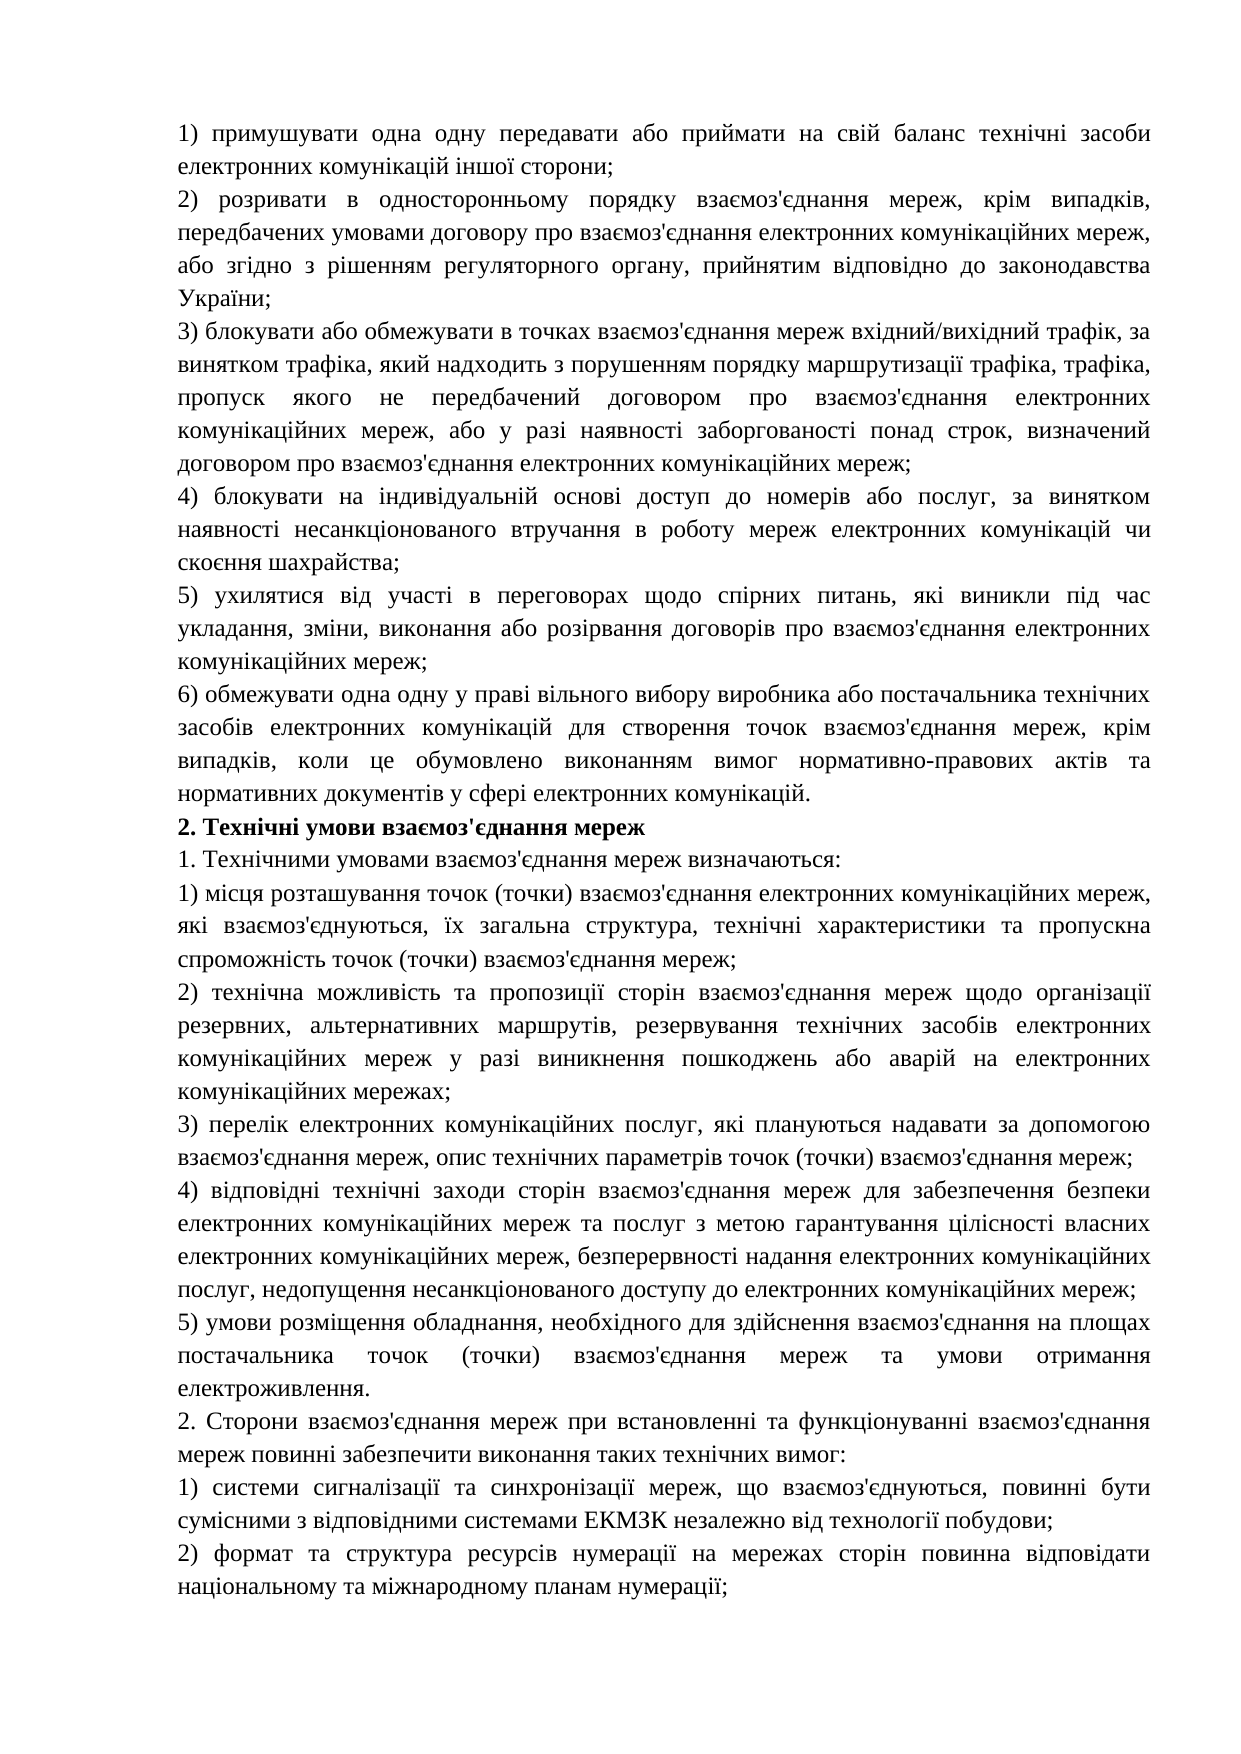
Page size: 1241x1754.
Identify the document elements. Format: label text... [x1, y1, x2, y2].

text 2) технічна можливість та пропозиції сторін взаємоз'єднання мереж щодо організації резервних, альтернативних маршрутів, резервування технічних засобів електронних комунікаційних мереж у разі виникнення пошкоджень або аварій на електронних комунікаційних мережах; [177, 977, 1152, 1104]
text 2. Сторони взаємоз'єднання мереж при встановленні та функціонуванні взаємоз'єднання мереж повинні забезпечити виконання таких технічних вимог: [177, 1406, 1152, 1468]
text 4) блокувати на індивідуальній основі доступ до номерів або послуг, за винятком наявності несанкціонованого втручання в роботу мереж електронних комунікацій чи скоєння шахрайства; [177, 481, 1152, 576]
text 1) місця розташування точок (точки) взаємоз'єднання електронних комунікаційних мереж, які взаємоз'єднуються, їх загальна структура, технічні характеристики та пропускна спроможність точок (точки) взаємоз'єднання мереж; [177, 878, 1152, 972]
text 2. Технічні умови взаємоз'єднання мереж [177, 812, 1152, 840]
text 4) відповідні технічні заходи сторін взаємоз'єднання мереж для забезпечення безпеки електронних комунікаційних мереж та послуг з метою гарантування цілісності власних електронних комунікаційних мереж, безперервності надання електронних комунікаційних послуг, недопущення несанкціонованого доступу до електронних комунікаційних мереж; [177, 1175, 1152, 1303]
text 1) системи сигналізації та синхронізації мереж, що взаємоз'єднуються, повинні бути сумісними з відповідними системами ЕКМЗК незалежно від технології побудови; [177, 1472, 1152, 1534]
text 3) перелік електронних комунікаційних послуг, які плануються надавати за допомогою взаємоз'єднання мереж, опис технічних параметрів точок (точки) взаємоз'єднання мереж; [177, 1109, 1152, 1171]
text 2) розривати в односторонньому порядку взаємоз'єднання мереж, крім випадків, передбачених умовами договору про взаємоз'єднання електронних комунікаційних мереж, або згідно з рішенням регуляторного органу, прийнятим відповідно до законодавства України; [177, 184, 1152, 312]
text 5) умови розміщення обладнання, необхідного для здійснення взаємоз'єднання на площах постачальника точок (точки) взаємоз'єднання мереж та умови отримання електроживлення. [177, 1307, 1152, 1402]
text 1. Технічними умовами взаємоз'єднання мереж визначаються: [177, 844, 1152, 873]
text 2) формат та структура ресурсів нумерації на мережах сторін повинна відповідати національному та міжнародному планам нумерації; [177, 1538, 1152, 1600]
text 6) обмежувати одна одну у праві вільного вибору виробника або постачальника технічних засобів електронних комунікацій для створення точок взаємоз'єднання мереж, крім випадків, коли це обумовлено виконанням вимог нормативно-правових актів та нормативних документів у сфері електронних комунікацій. [177, 679, 1152, 807]
text 3) блокувати або обмежувати в точках взаємоз'єднання мереж вхідний/вихідний трафік, за винятком трафіка, який надходить з порушенням порядку маршрутизації трафіка, трафіка, пропуск якого не передбачений договором про взаємоз'єднання електронних комунікаційних мереж, або у разі наявності заборгованості понад строк, визначений договором про взаємоз'єднання електронних комунікаційних мереж; [177, 316, 1152, 477]
text 1) примушувати одна одну передавати або приймати на свій баланс технічні засоби електронних комунікацій іншої сторони; [177, 118, 1152, 180]
text 5) ухилятися від участі в переговорах щодо спірних питань, які виникли під час укладання, зміни, виконання або розірвання договорів про взаємоз'єднання електронних комунікаційних мереж; [177, 580, 1152, 675]
